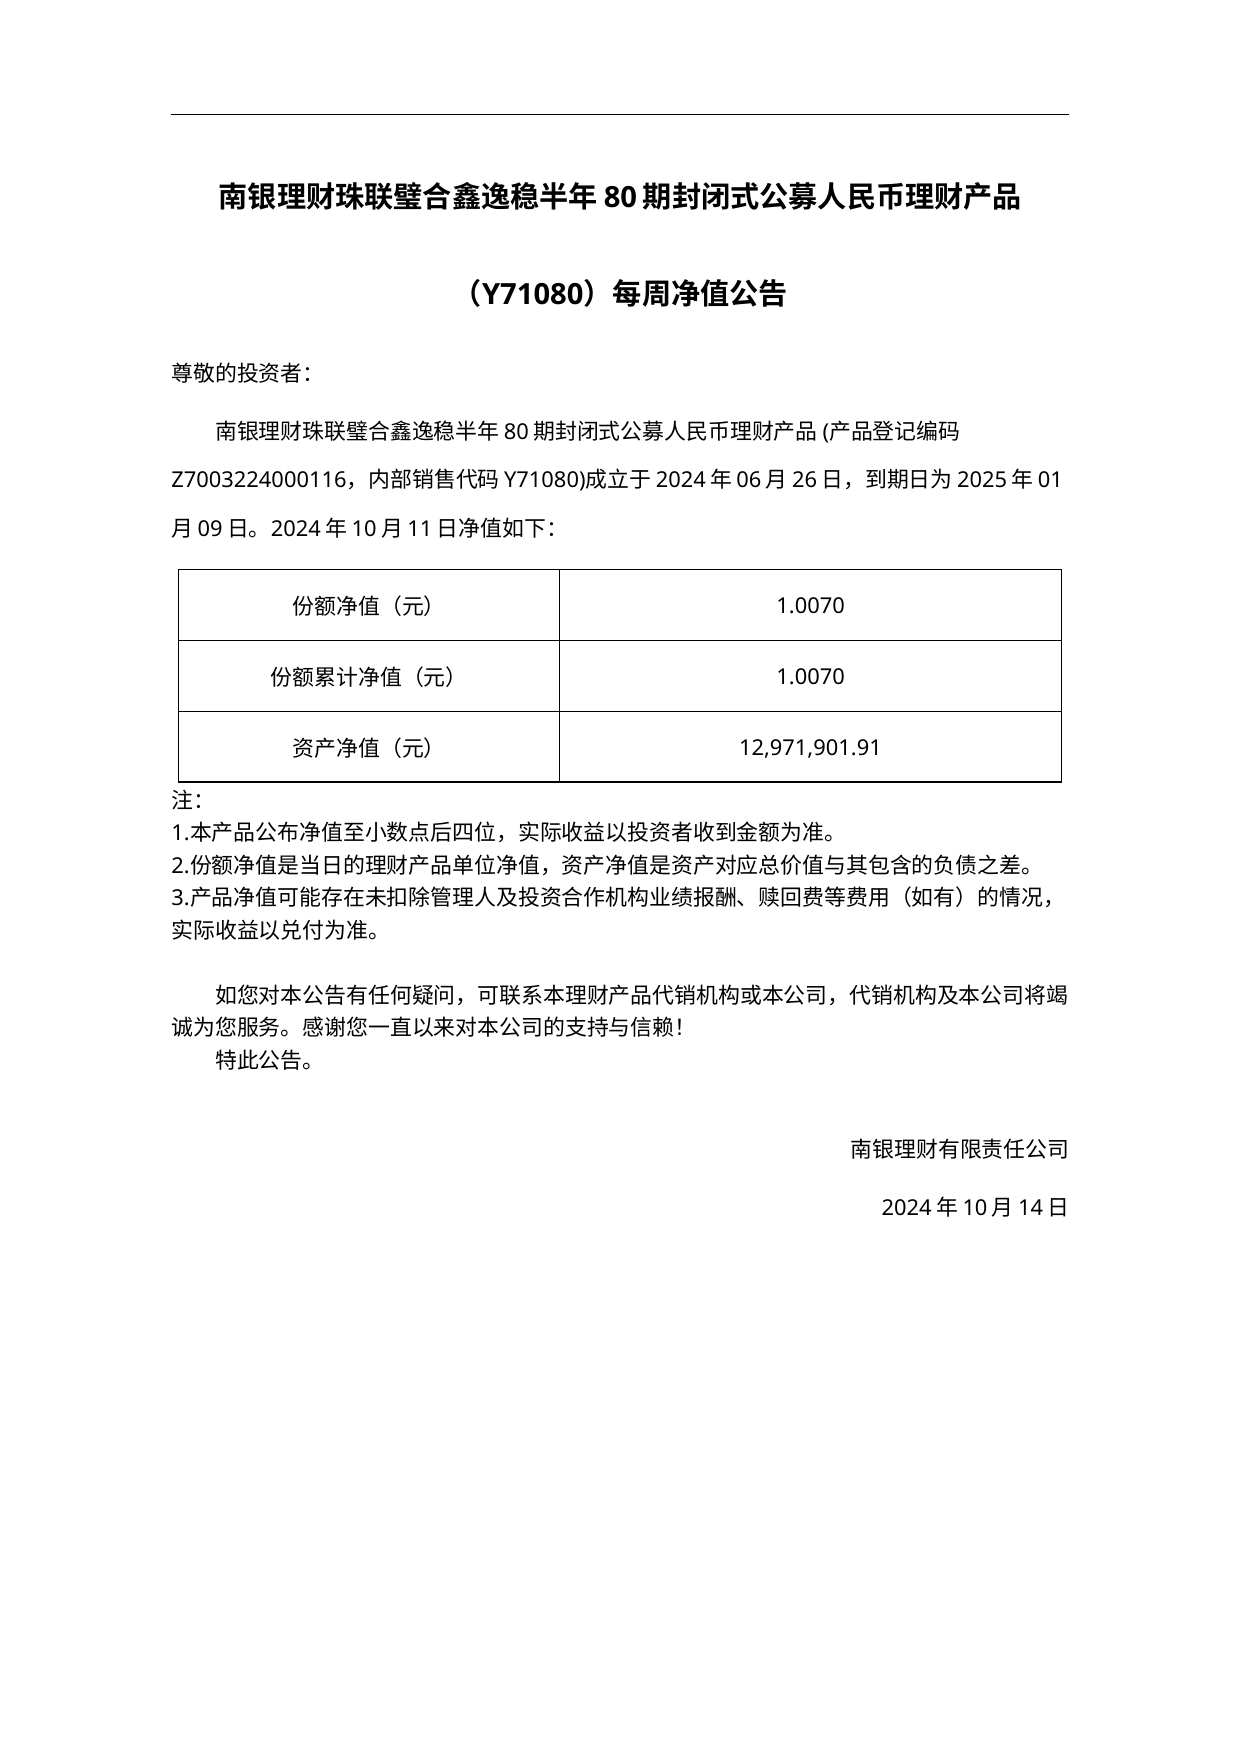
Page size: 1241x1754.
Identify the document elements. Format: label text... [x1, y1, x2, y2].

text 尊敬的投资者： [171, 355, 1069, 388]
text 1.本产品公布净值至小数点后四位，实际收益以投资者收到金额为准。 [171, 815, 1069, 847]
table_cell 12,971,901.91 [560, 712, 1061, 781]
text 注： [171, 782, 1069, 815]
table_header 1.0070 [560, 570, 1061, 640]
text 3.产品净值可能存在未扣除管理人及投资合作机构业绩报酬、赎回费等费用（如有）的情况，实际收益以兑付为准。 [171, 880, 1069, 945]
text 南银理财珠联璧合鑫逸稳半年80期封闭式公募人民币理财产品 (产品登记编码Z7003224000116，内部销售代码Y71080)成立于2024年06月26日，到期日为2025年01月09日。2024年10月11日净值如下： [171, 413, 1069, 543]
text 2.份额净值是当日的理财产品单位净值，资产净值是资产对应总价值与其包含的负债之差。 [171, 847, 1069, 880]
table_header 份额净值（元） [179, 570, 559, 640]
text 南银理财有限责任公司 [171, 1132, 1069, 1164]
text 特此公告。 [171, 1042, 1069, 1075]
table_cell 资产净值（元） [179, 712, 559, 781]
text 如您对本公告有任何疑问，可联系本理财产品代销机构或本公司，代销机构及本公司将竭诚为您服务。感谢您一直以来对本公司的支持与信赖！ [171, 977, 1069, 1042]
text 2024年10月14日 [171, 1190, 1069, 1222]
text 南银理财珠联璧合鑫逸稳半年80期封闭式公募人民币理财产品（Y71080）每周净值公告 [171, 162, 1069, 324]
table_cell 1.0070 [560, 641, 1061, 711]
table_cell 份额累计净值（元） [179, 641, 559, 711]
